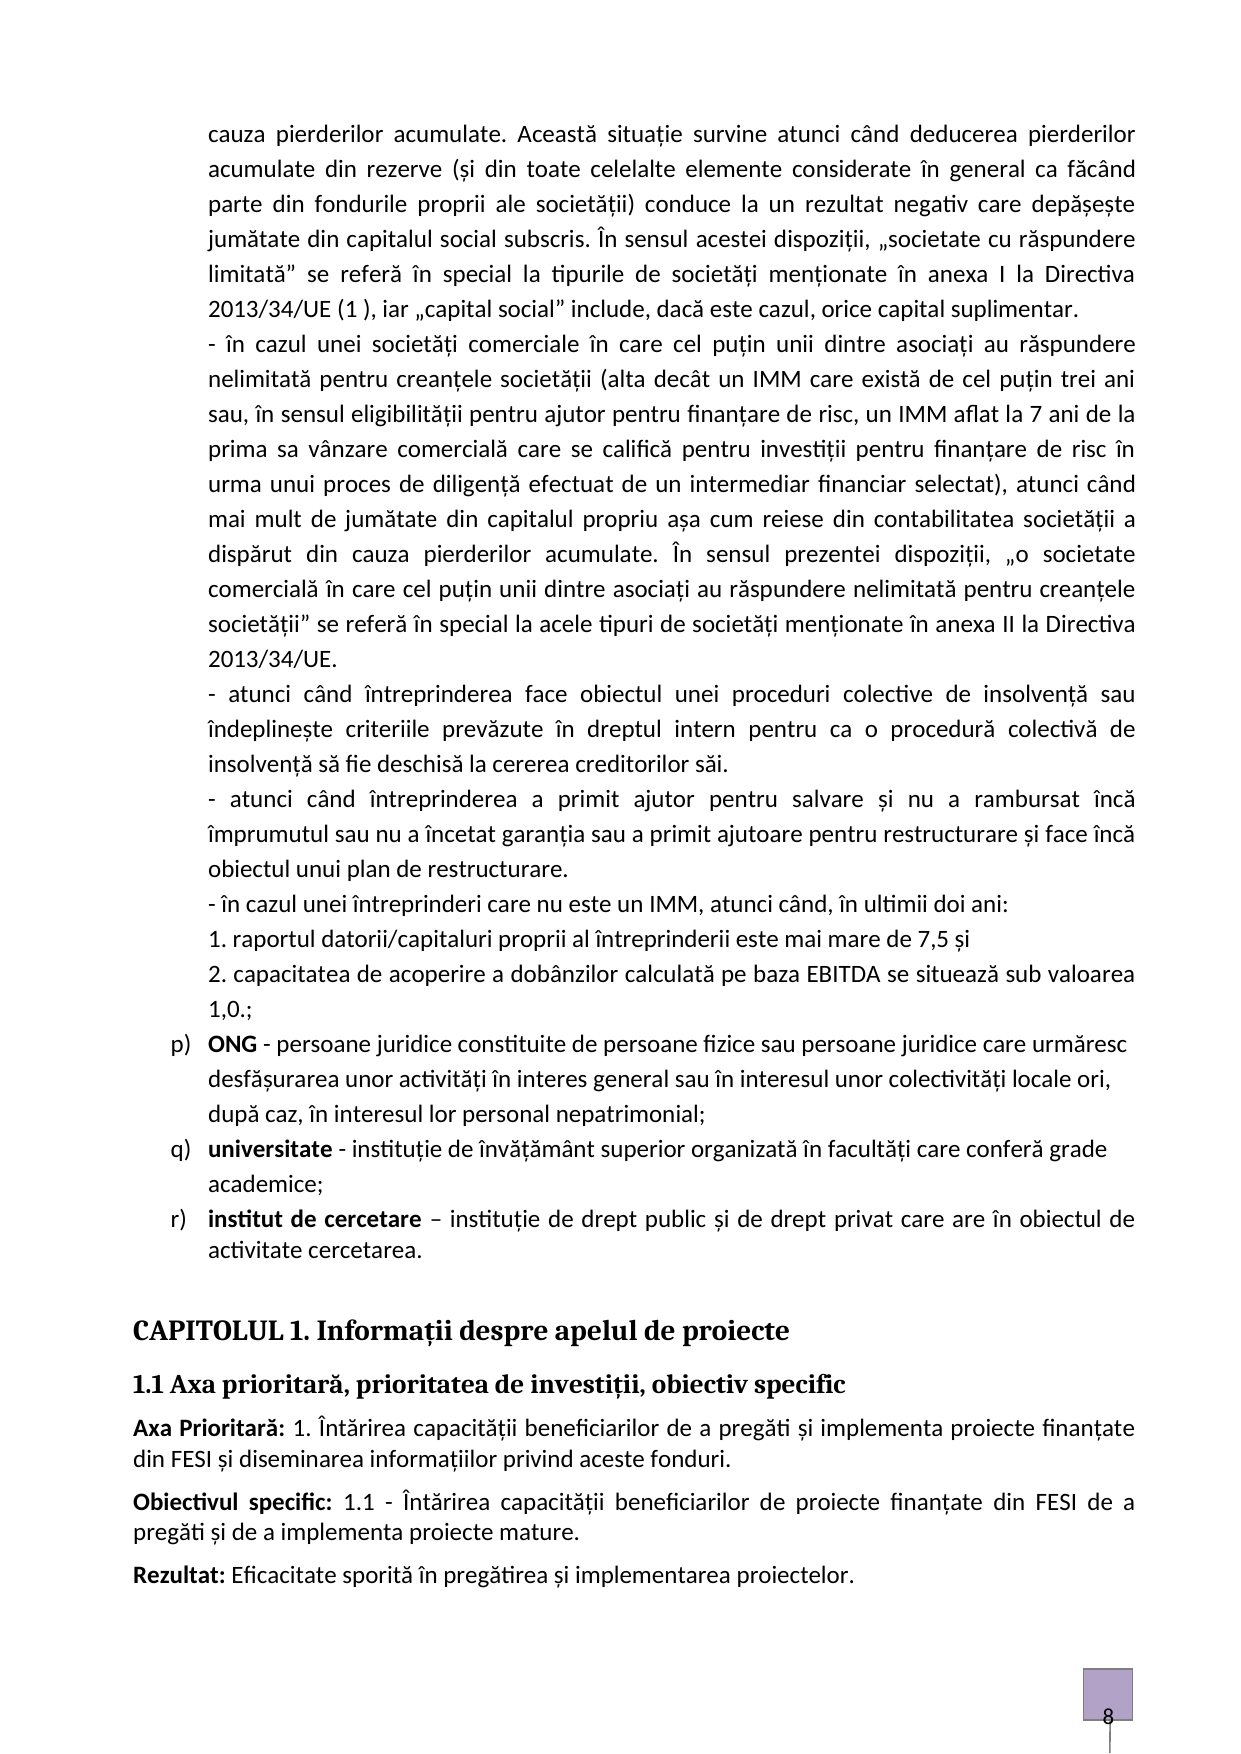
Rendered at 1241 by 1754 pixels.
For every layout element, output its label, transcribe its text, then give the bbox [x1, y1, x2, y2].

text Rezultat: Eficacitate sporită în pregătirea și implementarea proiectelor. [133, 1559, 1137, 1590]
list institut de cercetare – instituție de drept public și de drept privat care are în obiectul de activitate cercetarea. [170, 1203, 1137, 1264]
list - atunci când întreprinderea face obiectul unei proceduri colective de insolvență sau îndeplinește criteriile prevăzute în dreptul intern pentru ca o procedură colectivă de insolvență să fie deschisă la cererea creditorilor săi. [208, 678, 1137, 779]
text Obiectivul specific: 1.1 - Întărirea capacității beneficiarilor de proiecte finanțate din FESI de a pregăti şi de a implementa proiecte mature. [133, 1486, 1137, 1547]
list - atunci când întreprinderea a primit ajutor pentru salvare și nu a rambursat încă împrumutul sau nu a încetat garanția sau a primit ajutoare pentru restructurare și face încă obiectul unui plan de restructurare. [208, 783, 1137, 884]
list - în cazul unei întreprinderi care nu este un IMM, atunci când, în ultimii doi ani: [208, 888, 1137, 919]
list - în cazul unei societăți comerciale în care cel puțin unii dintre asociați au răspundere nelimitată pentru creanțele societății (alta decât un IMM care există de cel puțin trei ani sau, în sensul eligibilității pentru ajutor pentru finanțare de risc, un IMM aflat la 7 ani de la prima sa vânzare comercială care se califică pentru investiții pentru finanțare de risc în urma unui proces de diligență efectuat de un intermediar financiar selectat), atunci când mai mult de jumătate din capitalul propriu așa cum reiese din contabilitatea societății a dispărut din cauza pierderilor acumulate. În sensul prezentei dispoziții, „o societate comercială în care cel puțin unii dintre asociați au răspundere nelimitată pentru creanțele societății” se referă în special la acele tipuri de societăți menționate în anexa II la Directiva 2013/34/UE. [208, 328, 1137, 674]
subtitle CAPITOLUL 1. Informații despre apelul de proiecte [133, 1314, 1137, 1348]
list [208, 118, 1137, 324]
list ONG - persoane juridice constituite de persoane fizice sau persoane juridice care urmăresc desfășurarea unor activități în interes general sau în interesul unor colectivități locale ori, după caz, în interesul lor personal nepatrimonial; [170, 1028, 1137, 1129]
list 1. raportul datorii/capitaluri proprii al întreprinderii este mai mare de 7,5 și [208, 923, 1137, 954]
text Axa Prioritară: 1. Întărirea capacității beneficiarilor de a pregăti și implementa proiecte finanțate din FESI și diseminarea informațiilor privind aceste fonduri. [133, 1412, 1137, 1473]
list 2. capacitatea de acoperire a dobânzilor calculată pe baza EBITDA se situează sub valoarea 1,0.; [208, 958, 1137, 1024]
subtitle 1.1 Axa prioritară, prioritatea de investiții, obiectiv specific [133, 1369, 1137, 1400]
list universitate - instituție de învățământ superior organizată în facultăți care conferă grade academice; [170, 1133, 1137, 1199]
